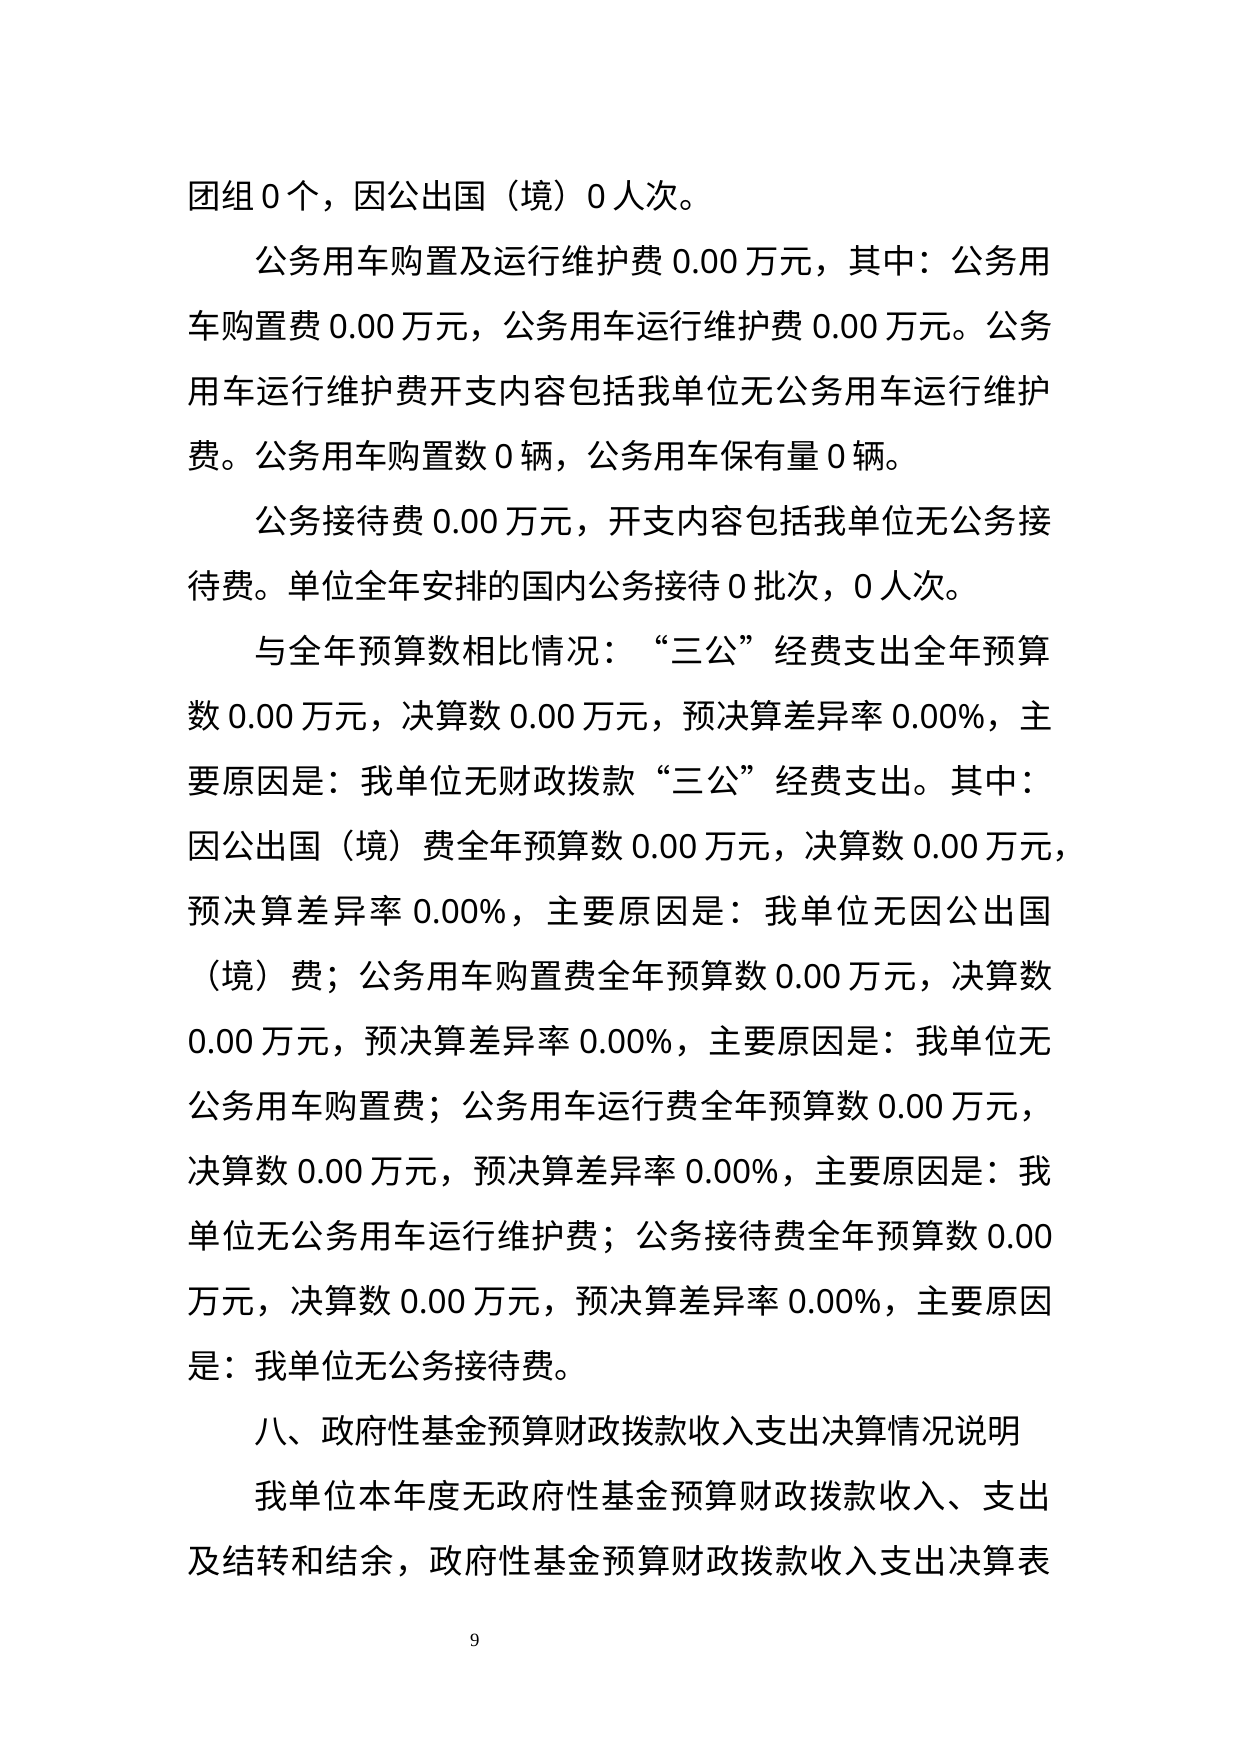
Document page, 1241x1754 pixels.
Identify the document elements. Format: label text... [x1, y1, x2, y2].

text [187, 162, 1053, 227]
text 八、政府性基金预算财政拨款收入支出决算情况说明 [187, 1397, 1053, 1462]
text 公务用车购置及运行维护费0.00万元，其中：公务用车购置费0.00万元，公务用车运行维护费0.00万元。公务用车运行维护费开支内容包括我单位无公务用车运行维护费。公务用车购置数0辆，公务用车保有量0辆。 [187, 227, 1053, 487]
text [187, 1462, 1053, 1592]
text 与全年预算数相比情况：“三公”经费支出全年预算数0.00万元，决算数0.00万元，预决算差异率0.00%，主要原因是：我单位无财政拨款“三公”经费支出。其中：因公出国（境）费全年预算数0.00万元，决算数0.00万元，预决算差异率0.00%，主要原因是：我单位无因公出国（境）费；公务用车购置费全年预算数0.00万元，决算数0.00万元，预决算差异率0.00%，主要原因是：我单位无公务用车购置费；公务用车运行费全年预算数0.00万元，决算数0.00万元，预决算差异率0.00%，主要原因是：我单位无公务用车运行维护费；公务接待费全年预算数0.00万元，决算数0.00万元，预决算差异率0.00%，主要原因是：我单位无公务接待费。 [187, 617, 1053, 1397]
text 公务接待费0.00万元，开支内容包括我单位无公务接待费。单位全年安排的国内公务接待0批次，0人次。 [187, 487, 1053, 617]
